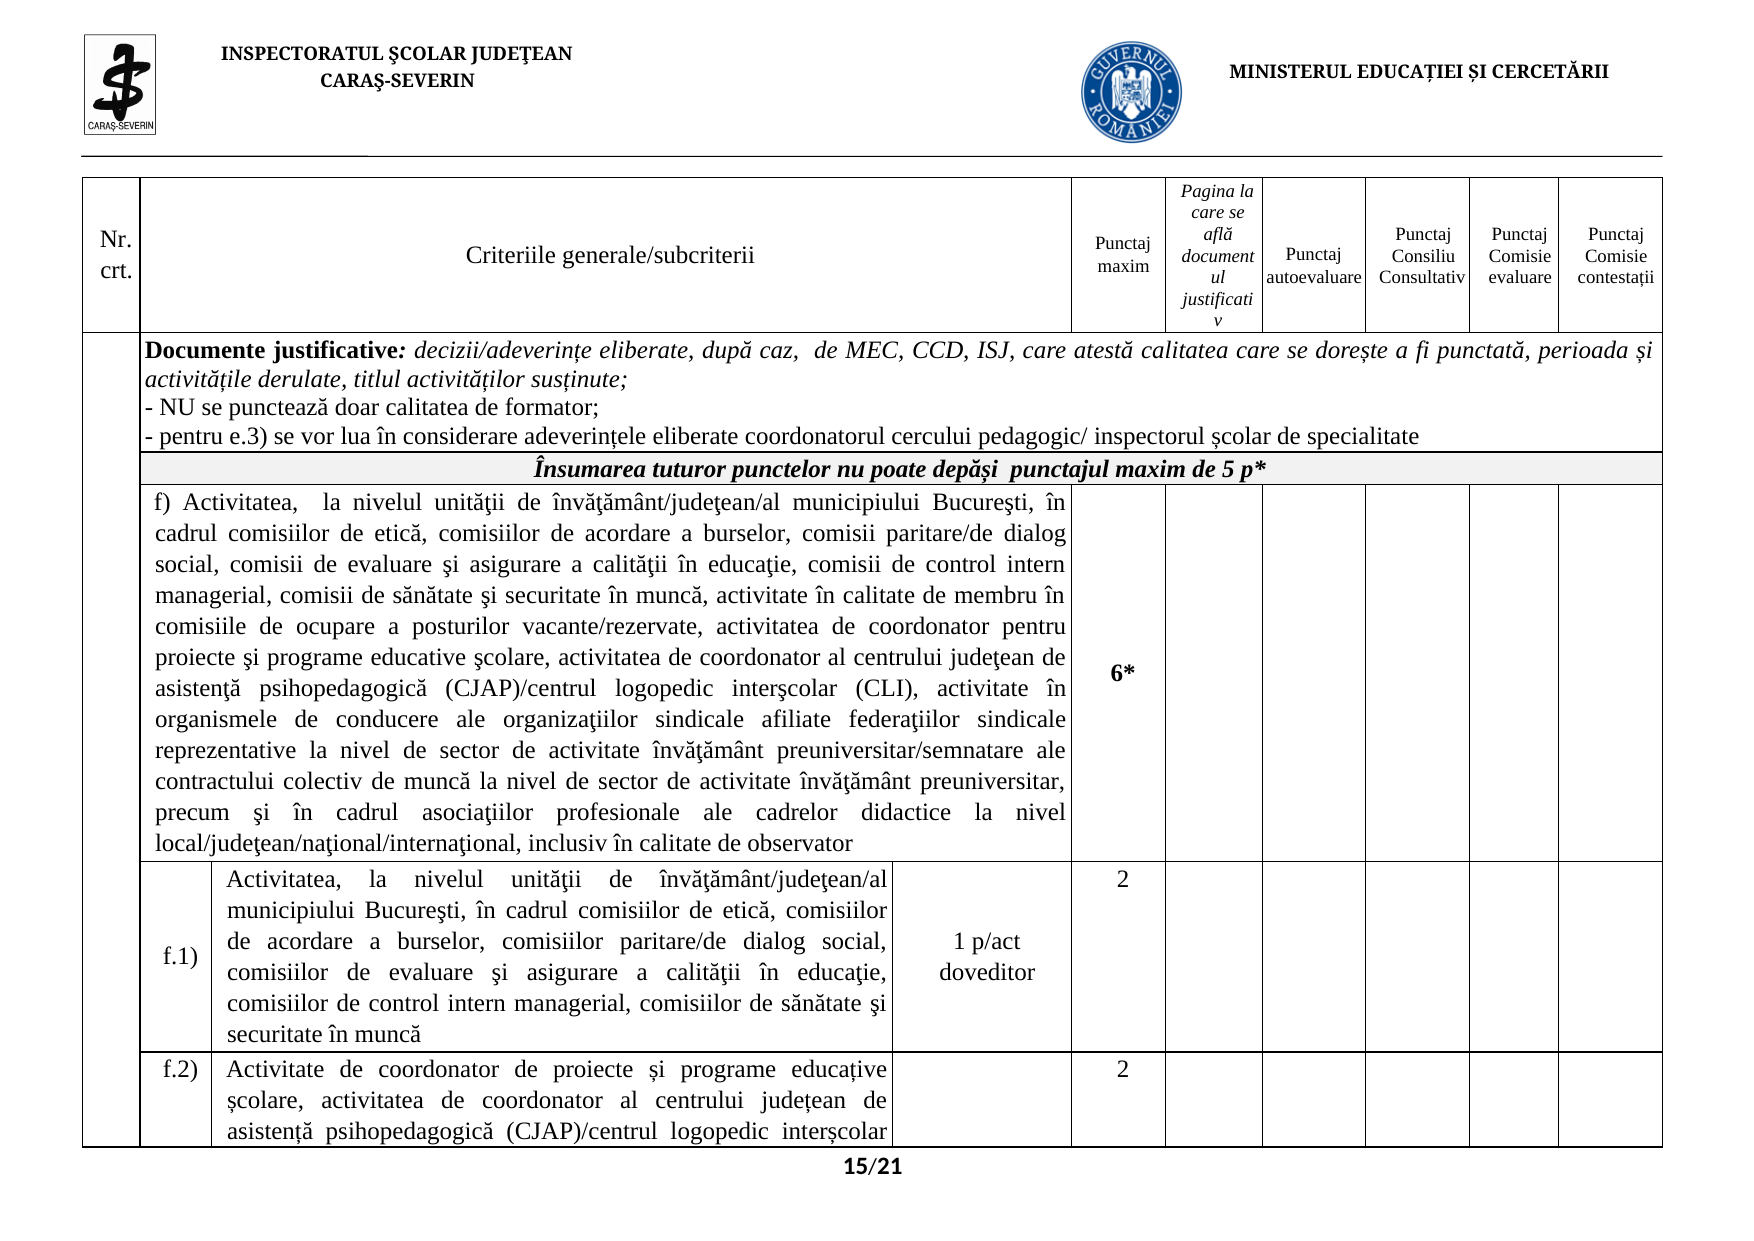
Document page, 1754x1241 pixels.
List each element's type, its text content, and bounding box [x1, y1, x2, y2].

table_cell 6* [1072, 485, 1165, 861]
table_cell [1470, 1053, 1558, 1146]
picture [83, 32, 157, 137]
table_cell Activitatea, la nivelul unităţii de învăţământ/judeţean/al municipiului Bucureşti, în cadrul comisiilor de etică, comisiilor de acordare a burselor, comisiilor paritare/de dialog social, comisiilor de evaluare şi asigurare a calităţii în educaţie, comisiilor de control intern managerial, comisiilor de sănătate şi securitate în muncă [212, 862, 892, 1051]
table_cell [1166, 485, 1262, 861]
table_header Punctaj Comisie evaluare [1470, 178, 1558, 332]
table_cell [1263, 1053, 1365, 1146]
table_cell f.2) [141, 1053, 211, 1146]
picture [1080, 40, 1183, 144]
table_cell 1 p/act doveditor [893, 862, 1071, 1051]
table_cell [1559, 862, 1662, 1051]
table_cell Însumarea tuturor punctelor nu poate depăși punctajul maxim de 5 p* [141, 453, 1662, 484]
table_cell [1166, 1053, 1262, 1146]
table_cell [1366, 485, 1469, 861]
table_cell [1366, 862, 1469, 1051]
table_header Punctaj autoevaluare [1263, 178, 1365, 332]
table_header Criteriile generale/subcriterii [141, 178, 1071, 332]
table_header Nr. crt. [83, 178, 139, 332]
table_cell f) Activitatea, la nivelul unităţii de învăţământ/judeţean/al municipiului Bucureşti, în cadrul comisiilor de etică, comisiilor de acordare a burselor, comisii paritare/de dialog social, comisii de evaluare şi asigurare a calităţii în educaţie, comisii de control intern managerial, comisii de sănătate şi securitate în muncă, activitate în calitate de membru în comisiile de ocupare a posturilor vacante/rezervate, activitatea de coordonator pentru proiecte şi programe educative şcolare, activitatea de coordonator al centrului judeţean de asistenţă psihopedagogică (CJAP)/centrul logopedic interşcolar (CLI), activitate în organismele de conducere ale organizaţiilor sindicale afiliate federaţiilor sindicale reprezentative la nivel de sector de activitate învăţământ preuniversitar/semnatare ale contractului colectiv de muncă la nivel de sector de activitate învăţământ preuniversitar, precum şi în cadrul asociaţiilor profesionale ale cadrelor didactice la nivel local/judeţean/naţional/internaţional, inclusiv în calitate de observator [141, 485, 1071, 861]
table_cell f.1) [141, 862, 211, 1051]
table_cell [1470, 862, 1558, 1051]
table_cell [1263, 862, 1365, 1051]
table_header Punctaj Comisie contestații [1559, 178, 1662, 332]
table_cell [1166, 862, 1262, 1051]
table_header Punctaj maxim [1072, 178, 1165, 332]
table_cell [1366, 1053, 1469, 1146]
table_cell [1559, 485, 1662, 861]
table_header Pagina la care se află documentul justificativ [1166, 178, 1262, 332]
table_cell 2 [1072, 862, 1165, 1051]
table_header Punctaj Consiliu Consultativ [1366, 178, 1469, 332]
table_cell [1559, 1053, 1662, 1146]
table_cell 2 [1072, 1053, 1165, 1146]
table_cell Documente justificative: decizii/adeverințe eliberate, după caz, de MEC, CCD, ISJ, care atestă calitatea care se dorește a fi punctată, perioada și activitățile derulate, titlul activităților susținute; - NU se punctează doar calitatea de formator; - pentru e.3) se vor lua în considerare adeverințele eliberate coordonatorul cercului pedagogic/ inspectorul școlar de specialitate [141, 333, 1662, 451]
table_cell [893, 1053, 1071, 1146]
table_cell [1470, 485, 1558, 861]
table_cell [1263, 485, 1365, 861]
